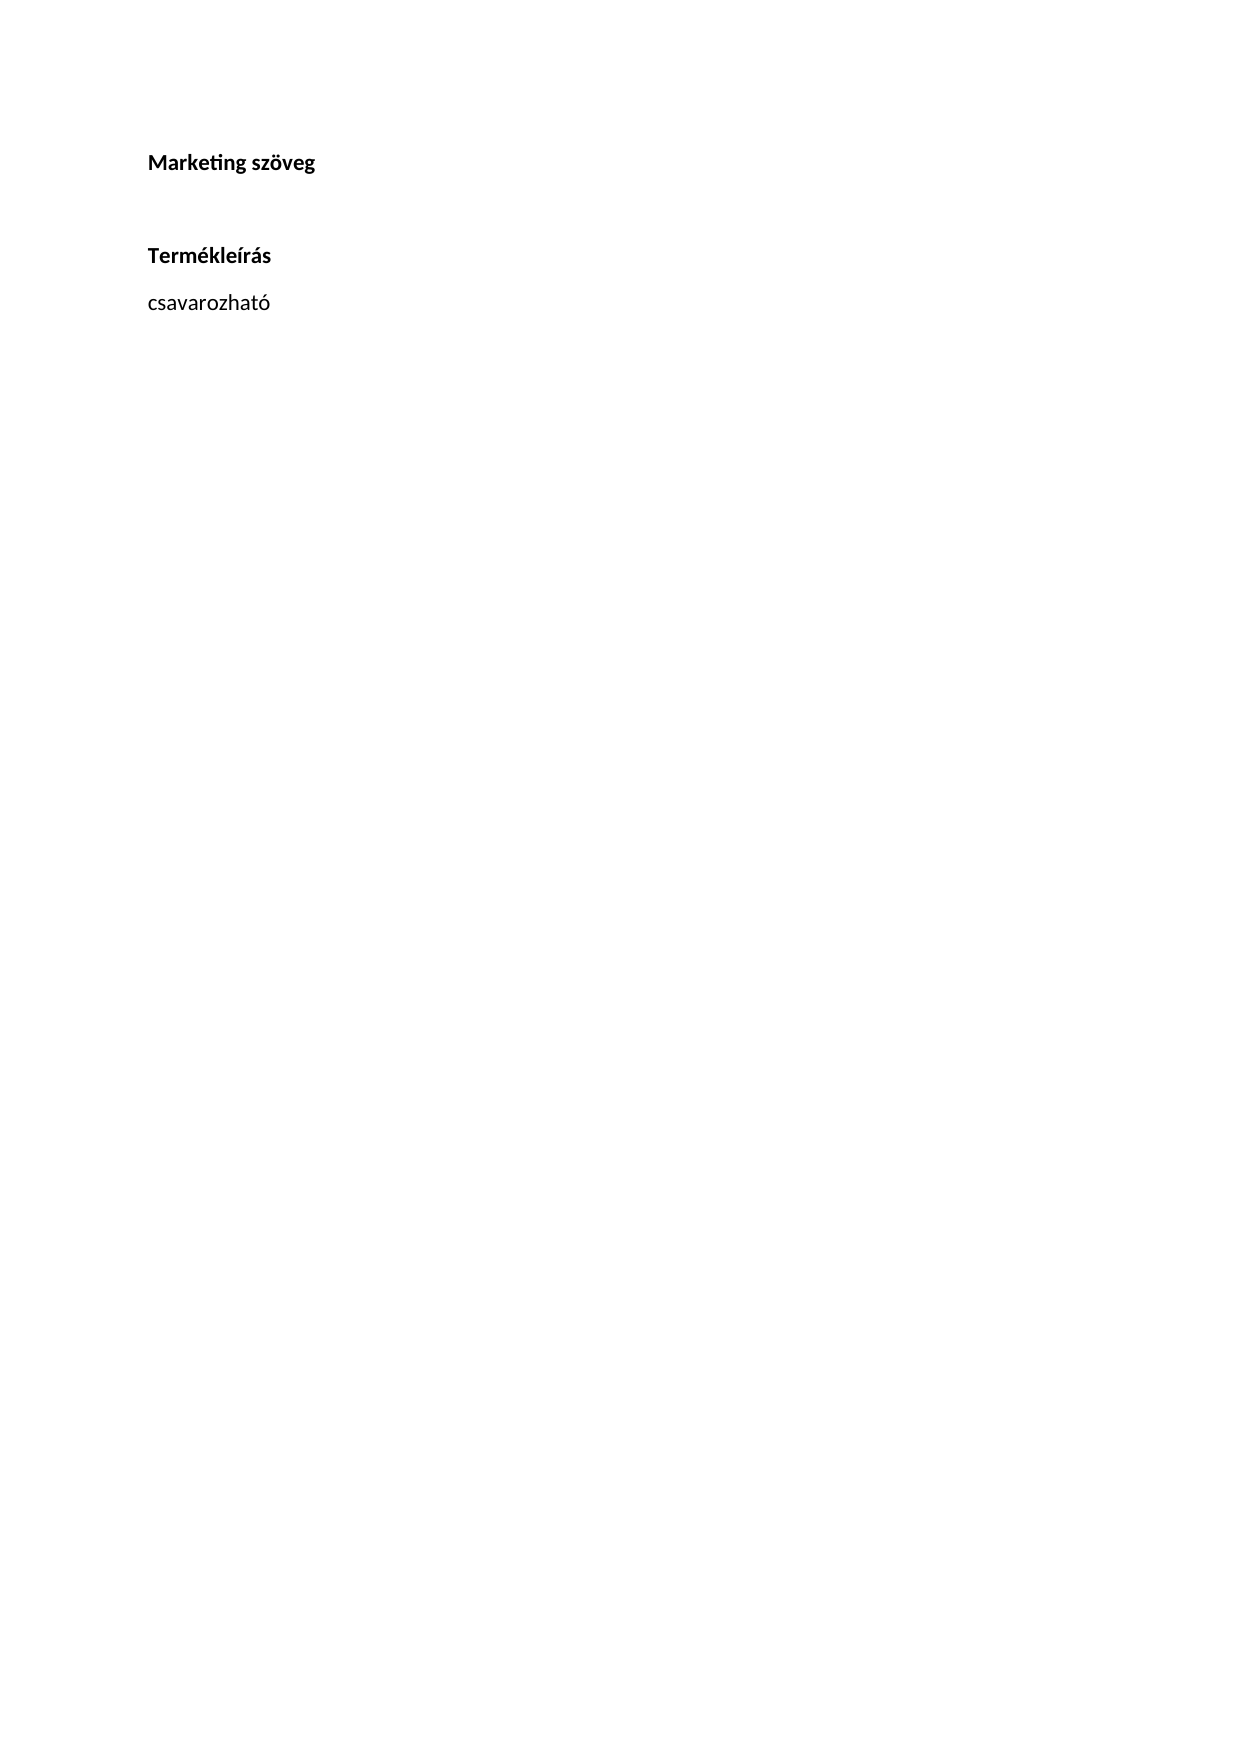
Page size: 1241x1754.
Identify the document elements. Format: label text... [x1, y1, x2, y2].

text Termékleírás [148, 241, 1093, 269]
text csavarozható [148, 288, 1093, 316]
text Marketing szöveg [148, 148, 1093, 176]
